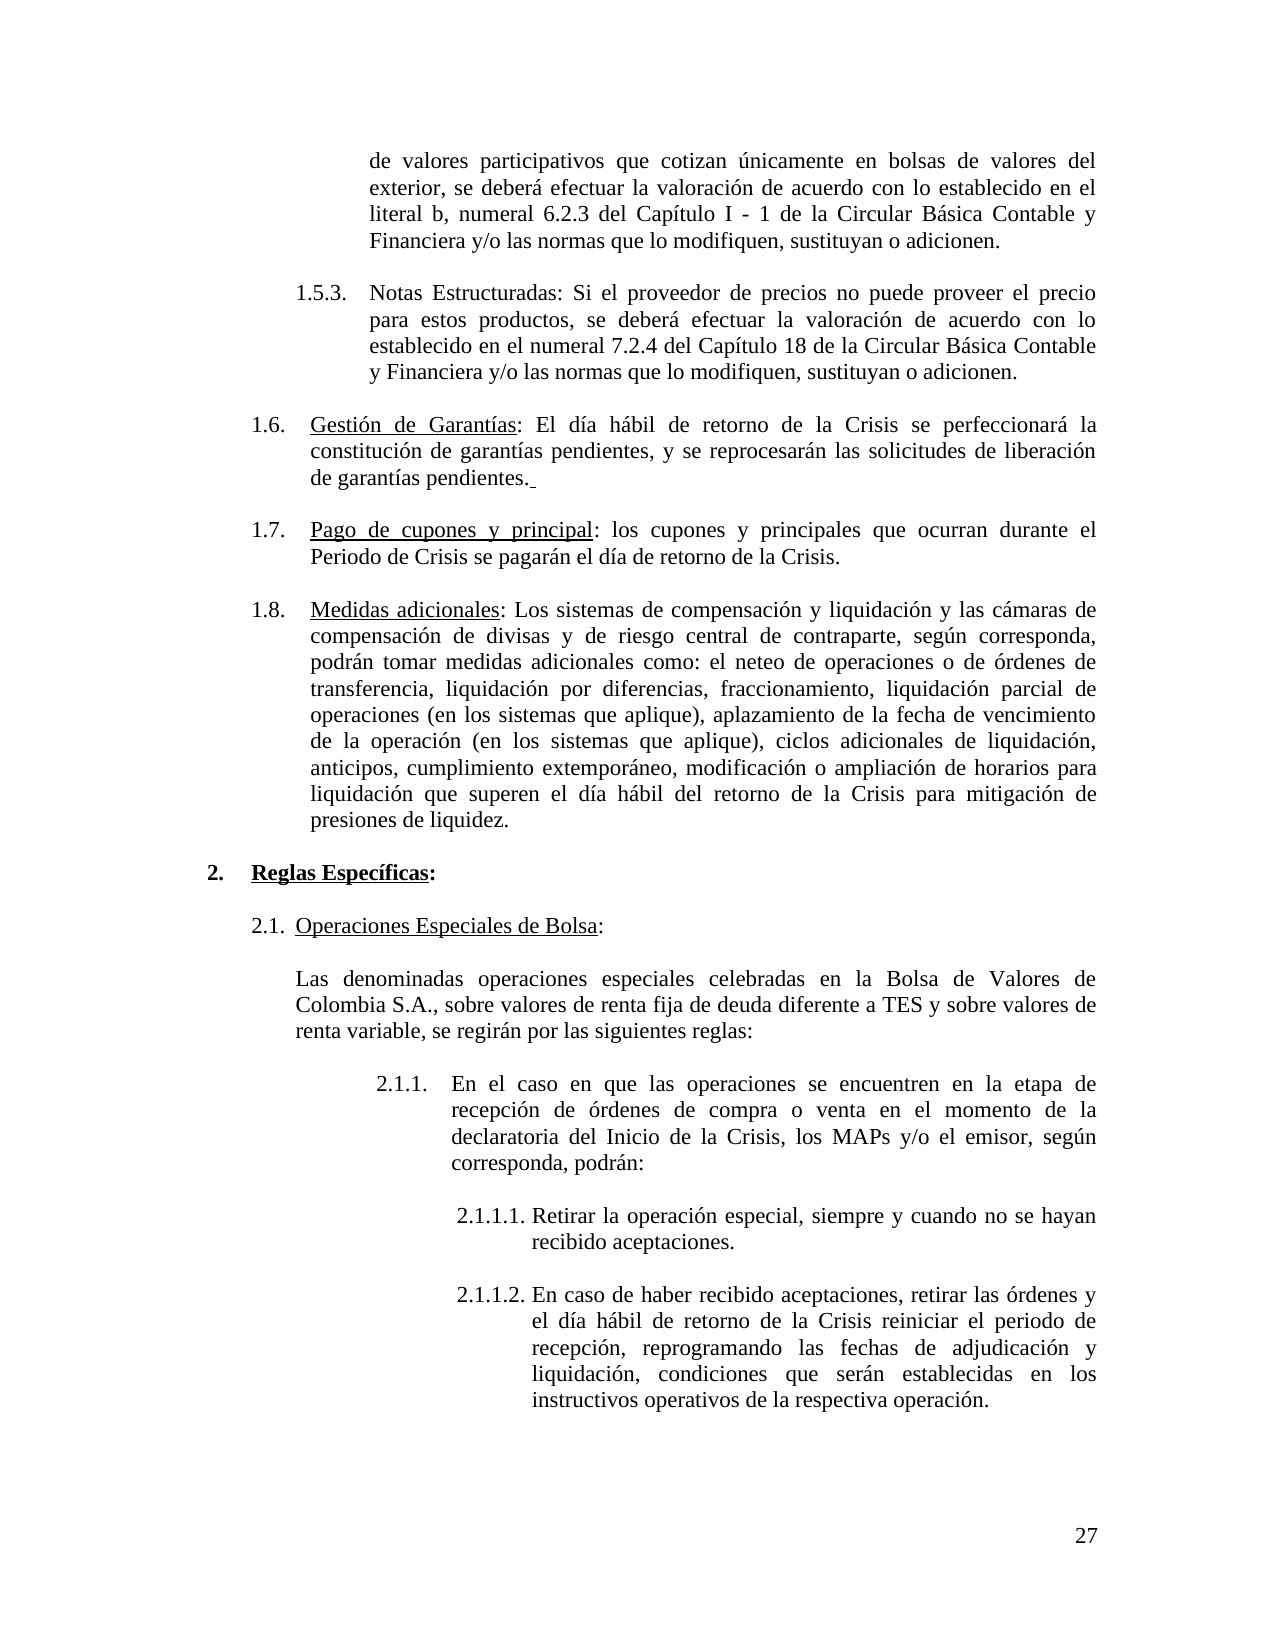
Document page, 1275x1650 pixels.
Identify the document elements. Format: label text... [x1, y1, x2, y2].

list Retirar la operación especial, siempre y cuando no se hayan recibido aceptaciones. [457, 1202, 1098, 1254]
list Las denominadas operaciones especiales celebradas en la Bolsa de Valores de Colombia S.A., sobre valores de renta fija de deuda diferente a TES y sobre valores de renta variable, se regirán por las siguientes reglas: [295, 964, 1098, 1044]
list En caso de haber recibido aceptaciones, retirar las órdenes y el día hábil de retorno de la Crisis reiniciar el periodo de recepción, reprogramando las fechas de adjudicación y liquidación, condiciones que serán establecidas en los instructivos operativos de la respectiva operación. [457, 1281, 1098, 1413]
list Operaciones Especiales de Bolsa: [251, 912, 1098, 938]
list Notas Estructuradas: Si el proveedor de precios no puede proveer el precio para estos productos, se deberá efectuar la valoración de acuerdo con lo establecido en el numeral 7.2.4 del Capítulo 18 de la Circular Básica Contable y Financiera y/o las normas que lo modifiquen, sustituyan o adicionen. [295, 279, 1098, 385]
list Medidas adicionales: Los sistemas de compensación y liquidación y las cámaras de compensación de divisas y de riesgo central de contraparte, según corresponda, podrán tomar medidas adicionales como: el neteo de operaciones o de órdenes de transferencia, liquidación por diferencias, fraccionamiento, liquidación parcial de operaciones (en los sistemas que aplique), aplazamiento de la fecha de vencimiento de la operación (en los sistemas que aplique), ciclos adicionales de liquidación, anticipos, cumplimiento extemporáneo, modificación o ampliación de horarios para liquidación que superen el día hábil del retorno de la Crisis para mitigación de presiones de liquidez. [251, 596, 1098, 833]
list En el caso en que las operaciones se encuentren en la etapa de recepción de órdenes de compra o venta en el momento de la declaratoria del Inicio de la Crisis, los MAPs y/o el emisor, según corresponda, podrán: [376, 1070, 1098, 1175]
list Gestión de Garantías: El día hábil de retorno de la Crisis se perfeccionará la constitución de garantías pendientes, y se reprocesarán las solicitudes de liberación de garantías pendientes. [251, 411, 1098, 490]
list Pago de cupones y principal: los cupones y principales que ocurran durante el Periodo de Crisis se pagarán el día de retorno de la Crisis. [251, 517, 1098, 569]
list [295, 148, 1098, 253]
list Reglas Específicas: [207, 859, 1098, 886]
